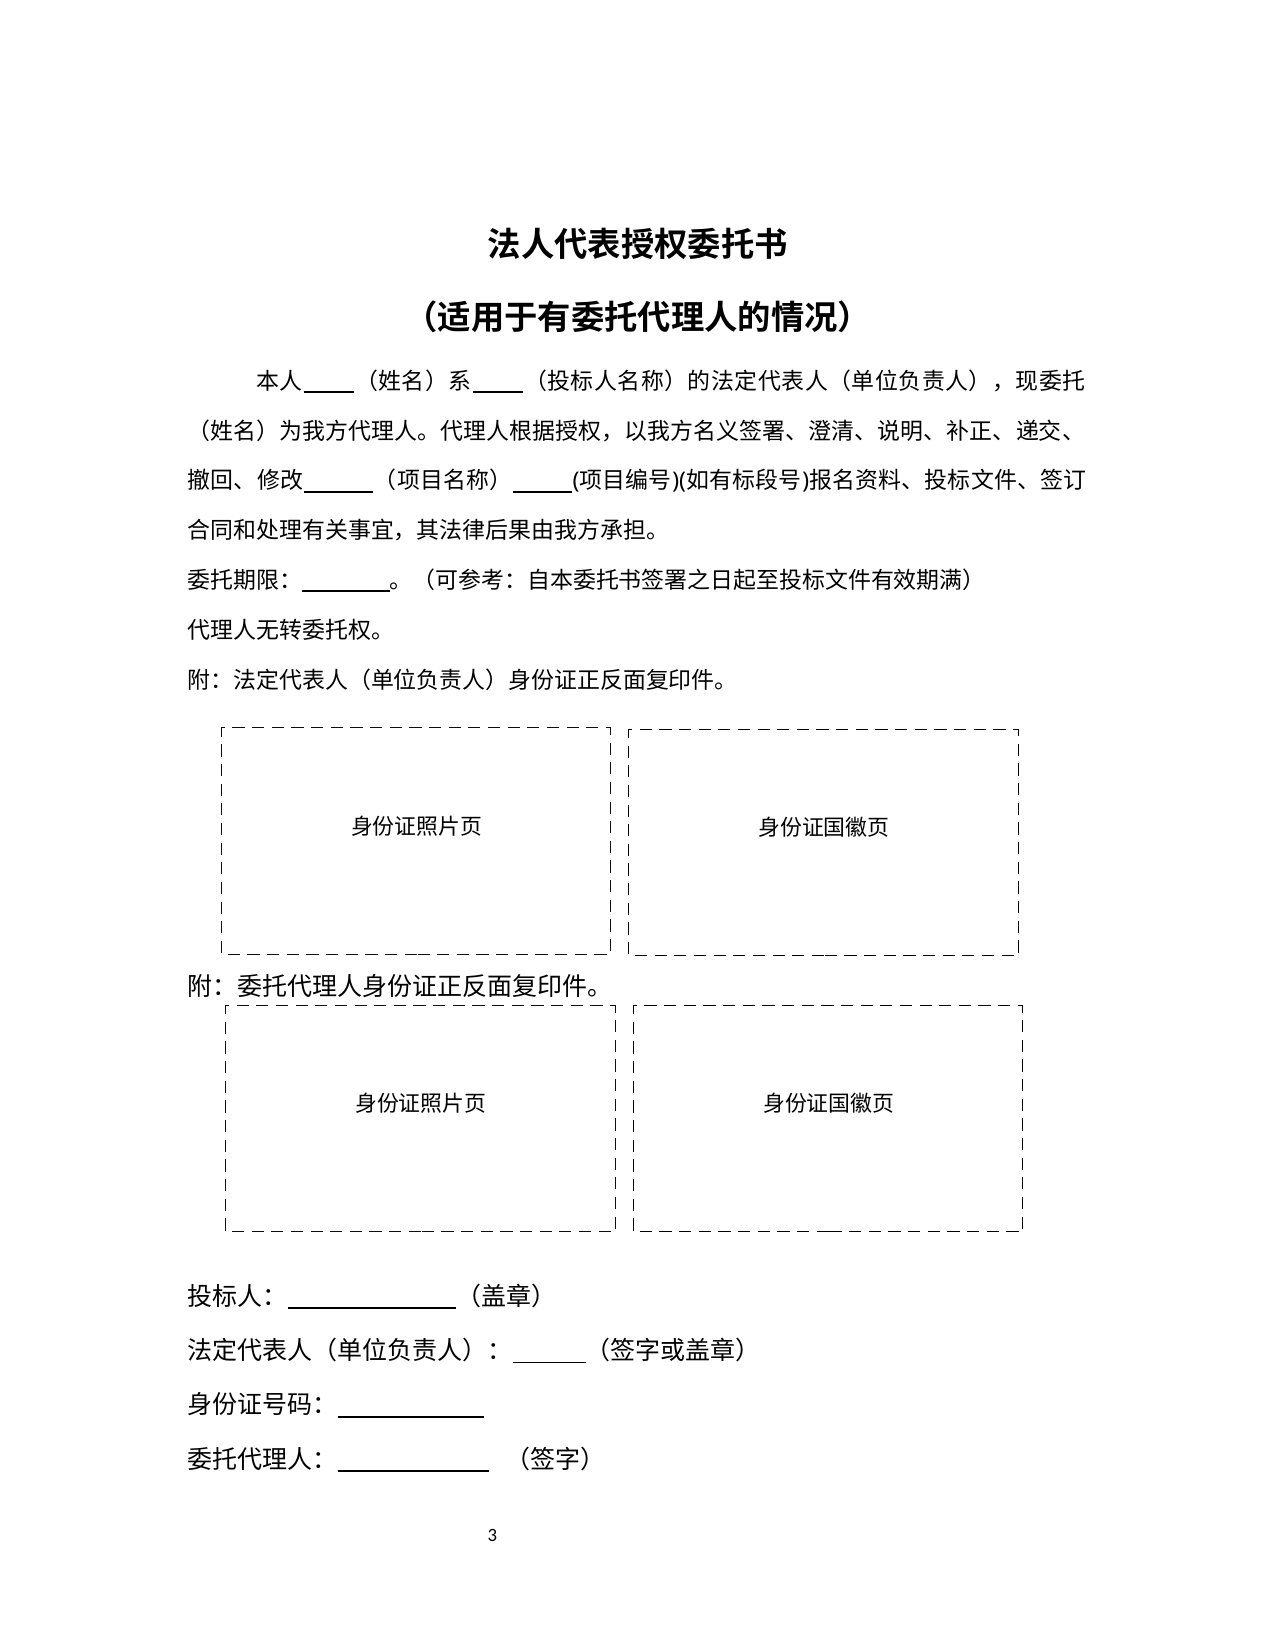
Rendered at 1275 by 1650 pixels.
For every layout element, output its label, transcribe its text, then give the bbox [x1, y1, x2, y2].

text 附：法定代表人（单位负责人）身份证正反面复印件。 [187, 662, 1087, 695]
text 委托代理人： （签字） [187, 1439, 1087, 1476]
text 附：委托代理人身份证正反面复印件。 [187, 967, 1087, 1003]
text 委托期限： 。（可参考：自本委托书签署之日起至投标文件有效期满） [187, 562, 1087, 595]
text （适用于有委托代理人的情况） [187, 290, 1087, 339]
text 身份证号码： [187, 1385, 1087, 1421]
text 代理人无转委托权。 [187, 612, 1087, 645]
text 法定代表人（单位负责人）： （签字或盖章） [187, 1331, 1087, 1367]
text 法人代表授权委托书 [187, 218, 1087, 266]
text 本人 （姓名）系 （投标人名称）的法定代表人（单位负责人），现委托 （姓名）为我方代理人。代理人根据授权，以我方名义签署、澄清、说明、补正、递交、撤回、修改 （项目名称） (项目编号)(如有标段号)报名资料、投标文件、签订合同和处理有关事宜，其法律后果由我方承担。 [187, 363, 1087, 545]
text 投标人： （盖章） [187, 1276, 1087, 1312]
